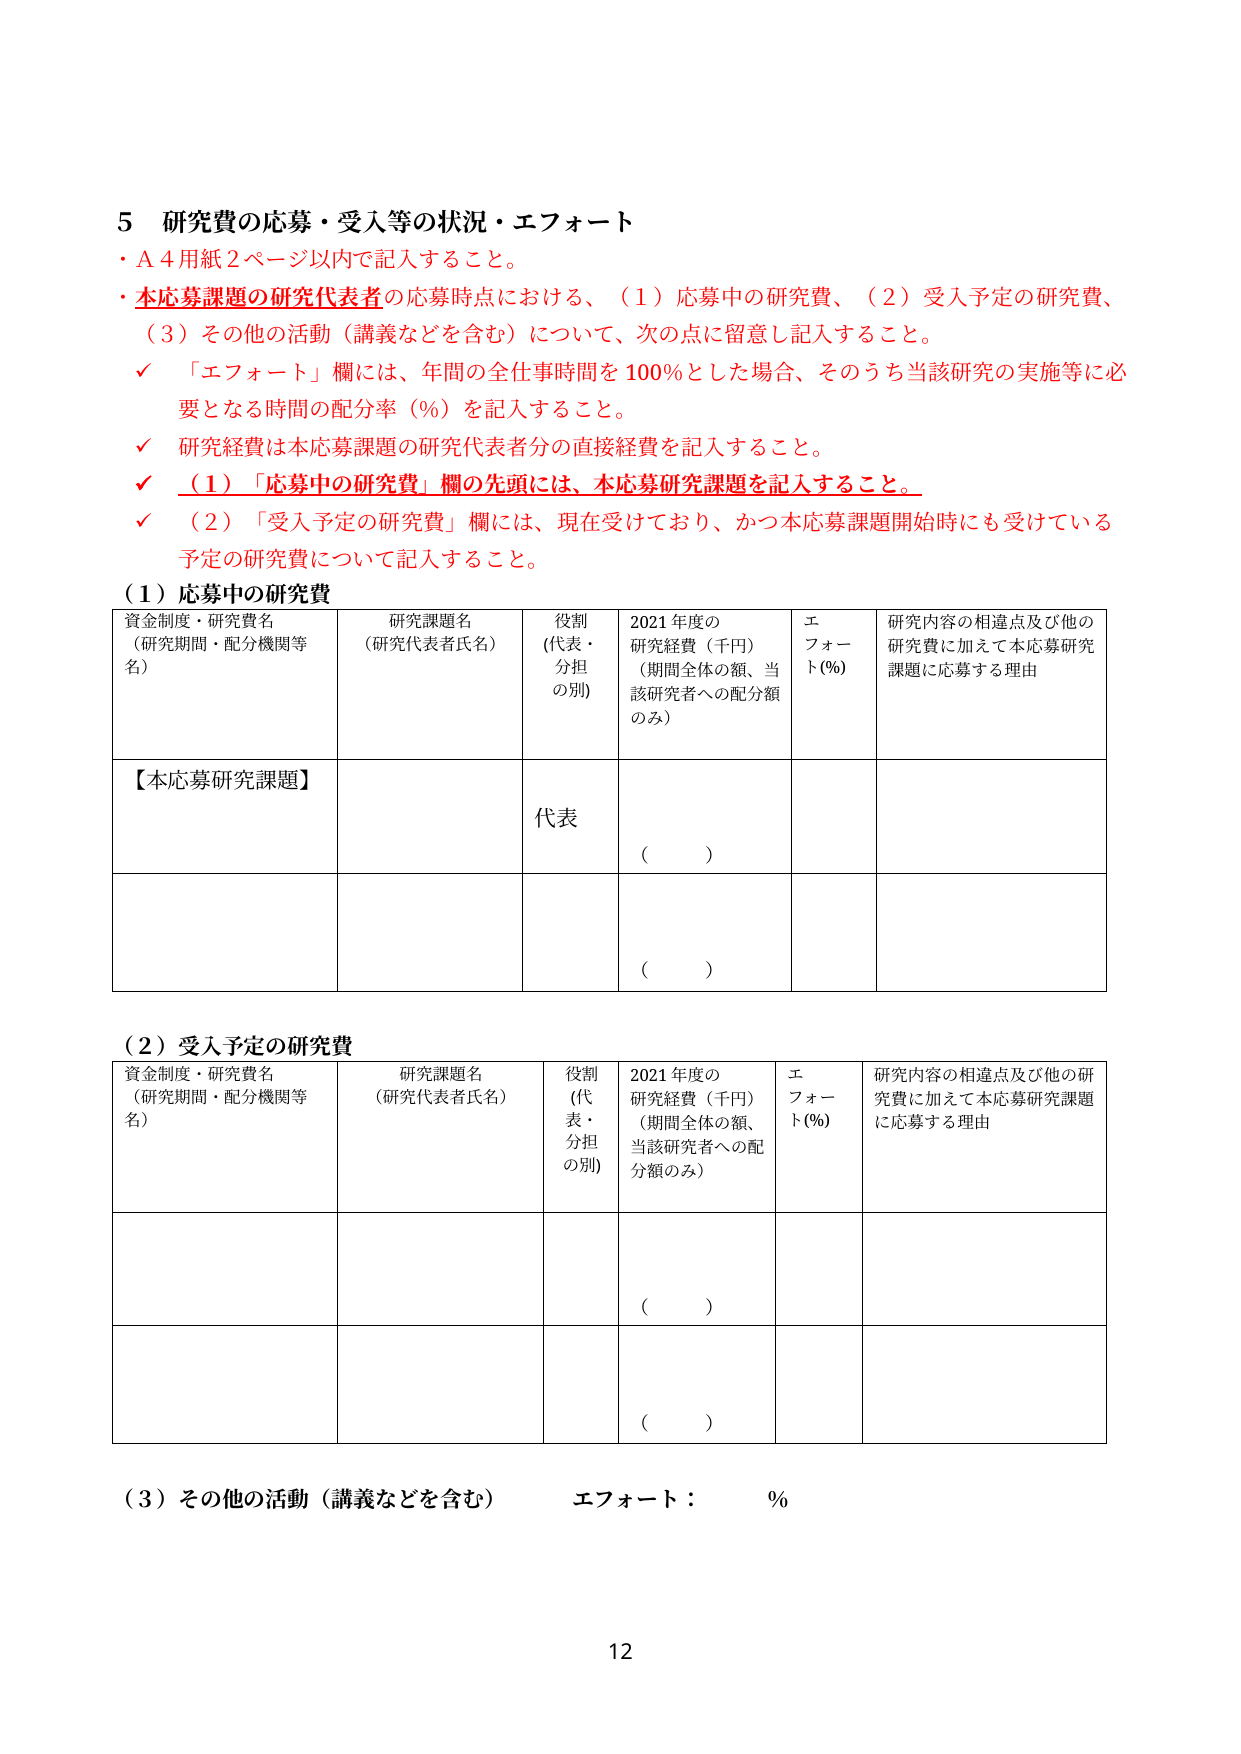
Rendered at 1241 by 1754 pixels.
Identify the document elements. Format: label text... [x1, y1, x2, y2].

table_cell [338, 760, 522, 873]
table_cell [338, 1213, 543, 1325]
table_cell [523, 874, 618, 991]
list （１）「応募中の研究費」欄の先頭には、本応募研究課題を記入すること。 [134, 464, 1117, 502]
table_cell [338, 1326, 543, 1443]
table_header 研究課題名 （研究代表者氏名） [338, 1062, 543, 1212]
table_cell [113, 1326, 337, 1443]
table_cell [776, 1213, 862, 1325]
list （２）「受入予定の研究費」欄には、現在受けており、かつ本応募課題開始時にも受けている予定の研究費について記入すること。 [134, 502, 1117, 577]
table_header 役割 (代表・ 分担 の別) [544, 1062, 618, 1212]
table_cell （ ） [619, 760, 791, 873]
table_cell [776, 1326, 862, 1443]
table_cell （ ） [619, 1326, 775, 1443]
table_cell [863, 1213, 1106, 1325]
table_cell [792, 760, 876, 873]
table_cell [113, 874, 337, 991]
text （２）受入予定の研究費 [112, 1029, 1128, 1061]
table_cell [544, 1213, 618, 1325]
table_header 役割 (代表・ 分担 の別) [523, 610, 618, 759]
table_cell [792, 874, 876, 991]
table_header 研究内容の相違点及び他の研究費に加えて本応募研究課題に応募する理由 [877, 610, 1106, 759]
table_header 資金制度・研究費名 （研究期間・配分機関等名） [113, 610, 337, 759]
table_cell 代表 [523, 760, 618, 873]
table_cell [338, 874, 522, 991]
table_cell （ ） [619, 1213, 775, 1325]
table_header エフォート(%) [776, 1062, 862, 1212]
table_cell [863, 1326, 1106, 1443]
table_header 2021年度の 研究経費（千円） （期間全体の額、当該研究者への配分額のみ） [619, 1062, 775, 1212]
text ・本応募課題の研究代表者の応募時点における、（１）応募中の研究費、（２）受入予定の研究費、（３）その他の活動（講義などを含む）について、次の点に留意し記入すること。 [112, 277, 1128, 352]
table_header 2021年度の 研究経費（千円） （期間全体の額、当該研究者への配分額のみ） [619, 610, 791, 759]
table_cell [544, 1326, 618, 1443]
table_cell 【本応募研究課題】 [113, 760, 337, 873]
table_cell [113, 1213, 337, 1325]
table_cell [877, 760, 1106, 873]
table_cell [877, 874, 1106, 991]
table_header 資金制度・研究費名 （研究期間・配分機関等名） [113, 1062, 337, 1212]
table_header 研究課題名 （研究代表者氏名） [338, 610, 522, 759]
table_header 研究内容の相違点及び他の研究費に加えて本応募研究課題に応募する理由 [863, 1062, 1106, 1212]
text ・Ａ４用紙２ページ以内で記入すること。 [112, 239, 1128, 277]
list 「エフォート」欄には、年間の全仕事時間を100％とした場合、そのうち当該研究の実施等に必要となる時間の配分率（％）を記入すること。 [134, 352, 1128, 427]
list 研究経費は本応募課題の研究代表者分の直接経費を記入すること。 [134, 427, 1128, 464]
table_header エフォート(%) [792, 610, 876, 759]
text ５ 研究費の応募・受入等の状況・エフォート [112, 202, 1128, 239]
text （３）その他の活動（講義などを含む） エフォート： ％ [112, 1482, 1128, 1513]
table_cell （ ） [619, 874, 791, 991]
text （１）応募中の研究費 [112, 577, 1084, 608]
